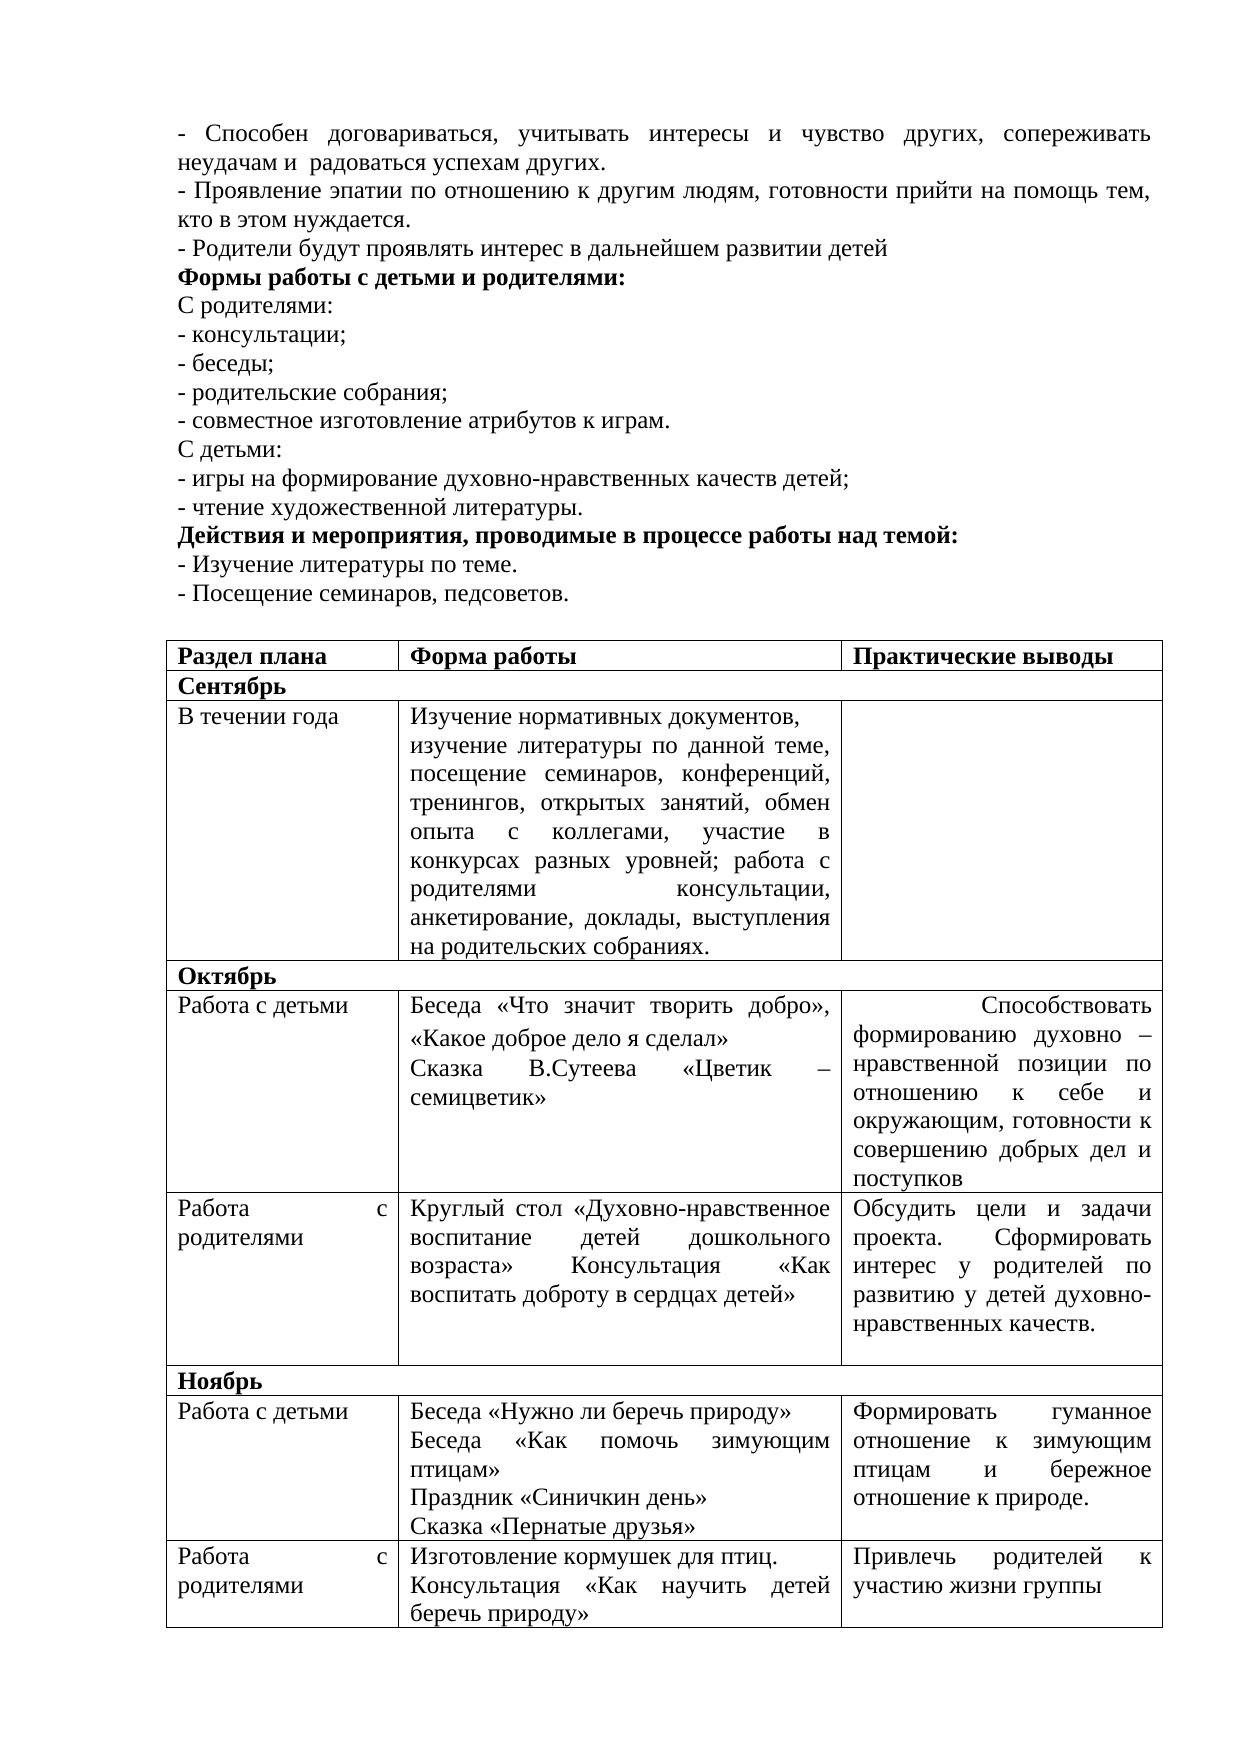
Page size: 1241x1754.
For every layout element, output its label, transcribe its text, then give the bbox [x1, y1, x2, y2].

table_cell Работа с родителями [167, 1541, 398, 1627]
table_cell Ноябрь [167, 1366, 1162, 1395]
text С родителями: [177, 291, 1152, 319]
text - игры на формирование духовно-нравственных качеств детей; [177, 463, 1152, 492]
table_cell Обсудить цели и задачи проекта. Сформировать интерес у родителей по развитию у детей духовно-нравственных качеств. [842, 1193, 1162, 1365]
table_cell Октябрь [167, 961, 1162, 989]
text Действия и мероприятия, проводимые в процессе работы над темой: [177, 521, 1152, 549]
table_cell Работа с родителями [167, 1193, 398, 1365]
table_header Раздел плана [167, 641, 398, 670]
table_header Форма работы [399, 641, 841, 670]
text - Проявление эпатии по отношению к другим людям, готовности прийти на помощь тем, кто в этом нуждается. [177, 176, 1152, 233]
table_cell Круглый стол «Духовно-нравственное воспитание детей дошкольного возраста» Консультация «Как воспитать доброту в сердцах детей» [399, 1193, 841, 1365]
table_cell Работа с детьми [167, 1396, 398, 1540]
table_cell Изучение нормативных документов, изучение литературы по данной теме, посещение семинаров, конференций, тренингов, открытых занятий, обмен опыта с коллегами, участие в конкурсах разных уровней; работа с родителями консультации, анкетирование, доклады, выступления на родительских собраниях. [399, 701, 841, 960]
text - Изучение литературы по теме. [177, 549, 1152, 578]
table_cell Работа с детьми [167, 991, 398, 1192]
table_cell Беседа «Нужно ли беречь природу» Беседа «Как помочь зимующим птицам» Праздник «Синичкин день» Сказка «Пернатые друзья» [399, 1396, 841, 1540]
table_cell Беседа «Что значит творить добро», «Какое доброе дело я сделал» Сказка В.Сутеева «Цветик – семицветик» [399, 991, 841, 1192]
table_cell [842, 1541, 1162, 1627]
text Формы работы с детьми и родителями: [177, 262, 1152, 291]
table_cell Сентябрь [167, 671, 1162, 700]
table_cell Способствовать формированию духовно – нравственной позиции по отношению к себе и окружающим, готовности к совершению добрых дел и поступков [842, 991, 1162, 1192]
table_cell [842, 701, 1162, 960]
text С детьми: [177, 434, 1152, 463]
text - Способен договариваться, учитывать интересы и чувство других, сопереживать неудачам и радоваться успехам других. [177, 118, 1152, 176]
text - консультации; [177, 319, 1152, 348]
table_cell В течении года [167, 701, 398, 960]
text - Родители будут проявлять интерес в дальнейшем развитии детей [177, 233, 1152, 262]
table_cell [399, 1541, 841, 1627]
text - Посещение семинаров, педсоветов. [177, 578, 1152, 607]
table_cell Формировать гуманное отношение к зимующим птицам и бережное отношение к природе. [842, 1396, 1162, 1540]
text - родительские собрания; [177, 377, 1152, 406]
text - совместное изготовление атрибутов к играм. [177, 406, 1152, 434]
text - чтение художественной литературы. [177, 492, 1152, 521]
text - беседы; [177, 348, 1152, 377]
table_header Практические выводы [842, 641, 1162, 670]
